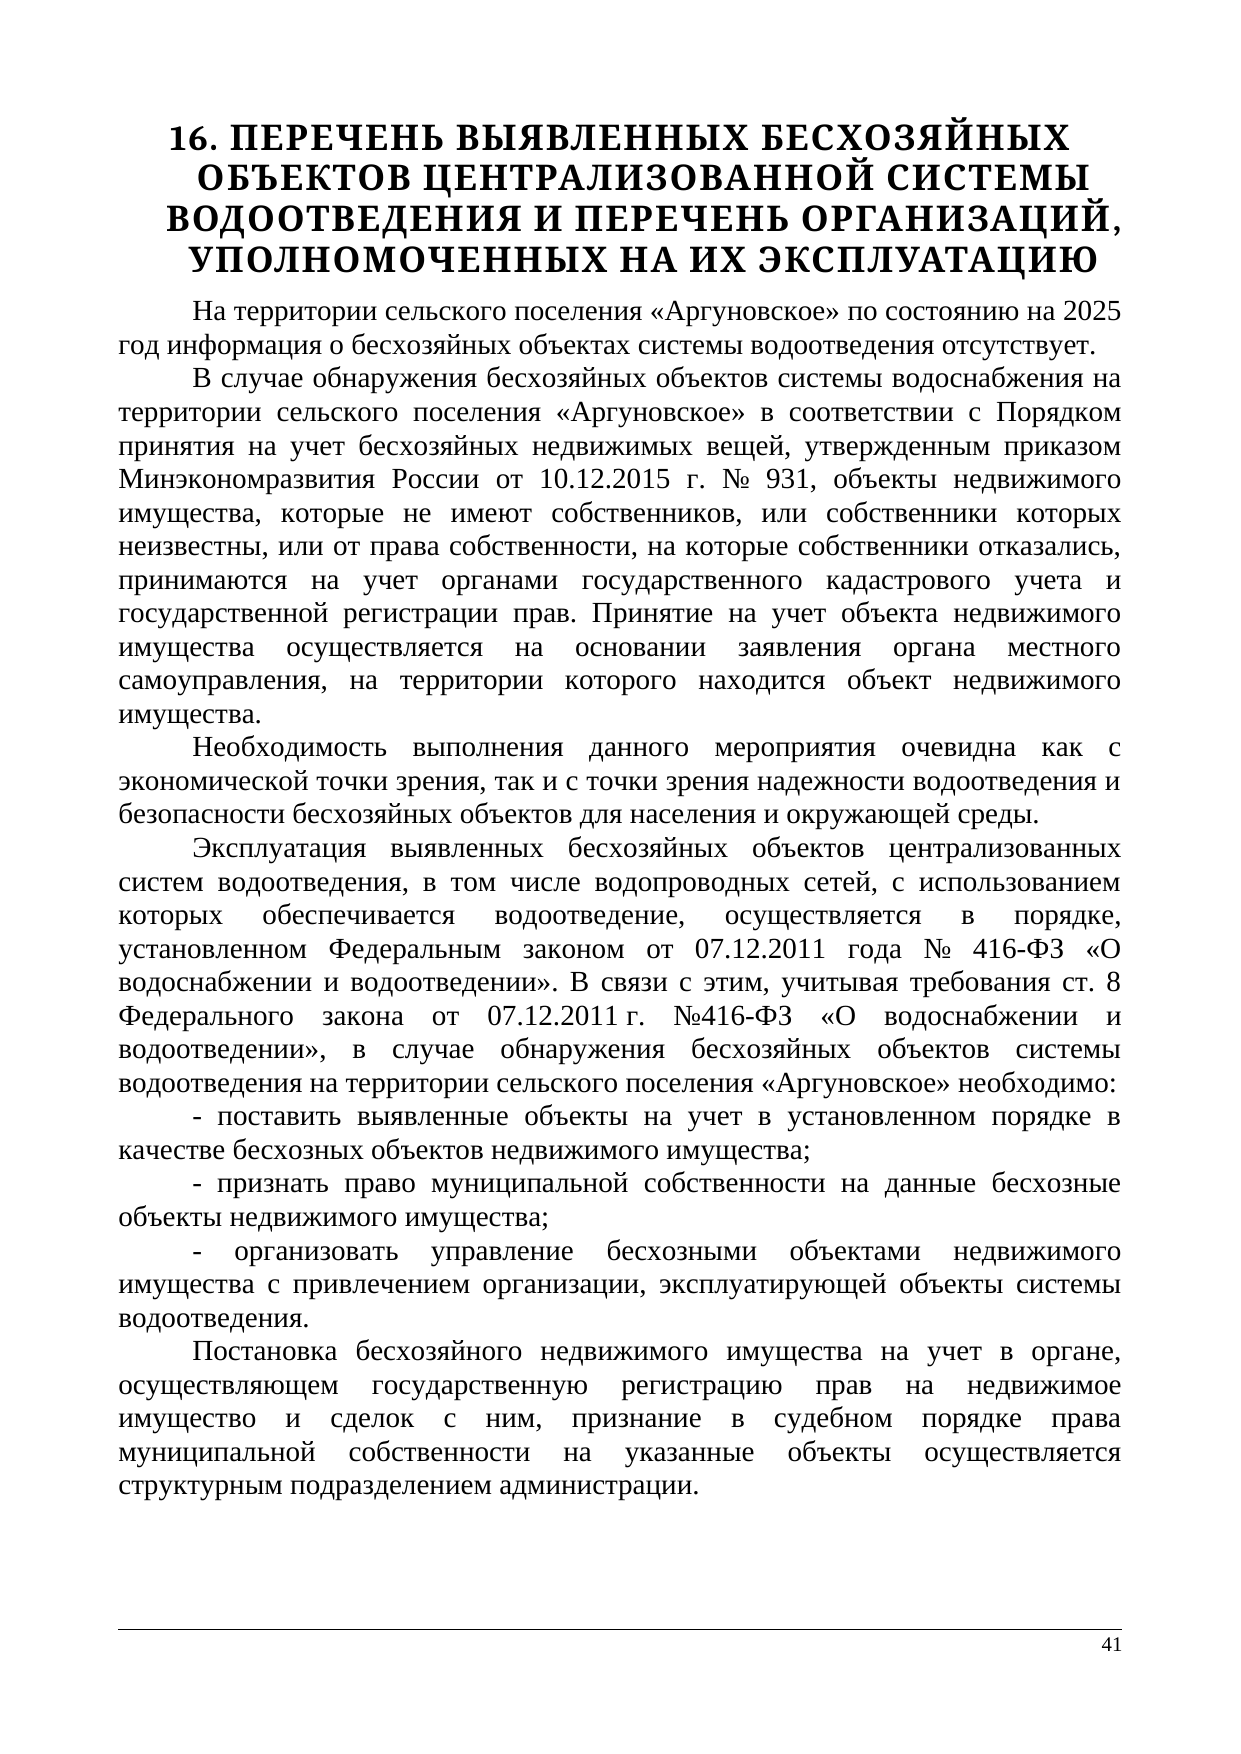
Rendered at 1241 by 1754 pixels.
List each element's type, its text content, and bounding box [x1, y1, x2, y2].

subtitle 16. Перечень выявленных бесхозяйных объектов централизованной системы водоотведения и перечень организаций, уполномоченных на их эксплуатацию [118, 118, 1122, 281]
text Постановка бесхозяйного недвижимого имущества на учет в органе, осуществляющем государственную регистрацию прав на недвижимое имущество и сделок с ним, признание в судебном порядке права муниципальной собственности на указанные объекты осуществляется структурным подразделением администрации. [118, 1333, 1122, 1501]
text На территории сельского поселения «Аргуновское» по состоянию на 2025 год информация о бесхозяйных объектах системы водоотведения отсутствует. [118, 293, 1122, 361]
text - поставить выявленные объекты на учет в установленном порядке в качестве бесхозных объектов недвижимого имущества; [118, 1098, 1122, 1166]
text - признать право муниципальной собственности на данные бесхозные объекты недвижимого имущества; [118, 1166, 1122, 1233]
text Необходимость выполнения данного мероприятия очевидна как с экономической точки зрения, так и с точки зрения надежности водоотведения и безопасности бесхозяйных объектов для населения и окружающей среды. [118, 729, 1122, 830]
text - организовать управление бесхозными объектами недвижимого имущества с привлечением организации, эксплуатирующей объекты системы водоотведения. [118, 1233, 1122, 1333]
text Эксплуатация выявленных бесхозяйных объектов централизованных систем водоотведения, в том числе водопроводных сетей, с использованием которых обеспечивается водоотведение, осуществляется в порядке, установленном Федеральным законом от 07.12.2011 года № 416-ФЗ «О водоснабжении и водоотведении». В связи с этим, учитывая требования ст. 8 Федерального закона от 07.12.2011 г. №416-ФЗ «О водоснабжении и водоотведении», в случае обнаружения бесхозяйных объектов системы водоотведения на территории сельского поселения «Аргуновское» необходимо: [118, 830, 1122, 1098]
text В случае обнаружения бесхозяйных объектов системы водоснабжения на территории сельского поселения «Аргуновское» в соответствии с Порядком принятия на учет бесхозяйных недвижимых вещей, утвержденным приказом Минэкономразвития России от 10.12.2015 г. № 931, объекты недвижимого имущества, которые не имеют собственников, или собственники которых неизвестны, или от права собственности, на которые собственники отказались, принимаются на учет органами государственного кадастрового учета и государственной регистрации прав. Принятие на учет объекта недвижимого имущества осуществляется на основании заявления органа местного самоуправления, на территории которого находится объект недвижимого имущества. [118, 361, 1122, 729]
